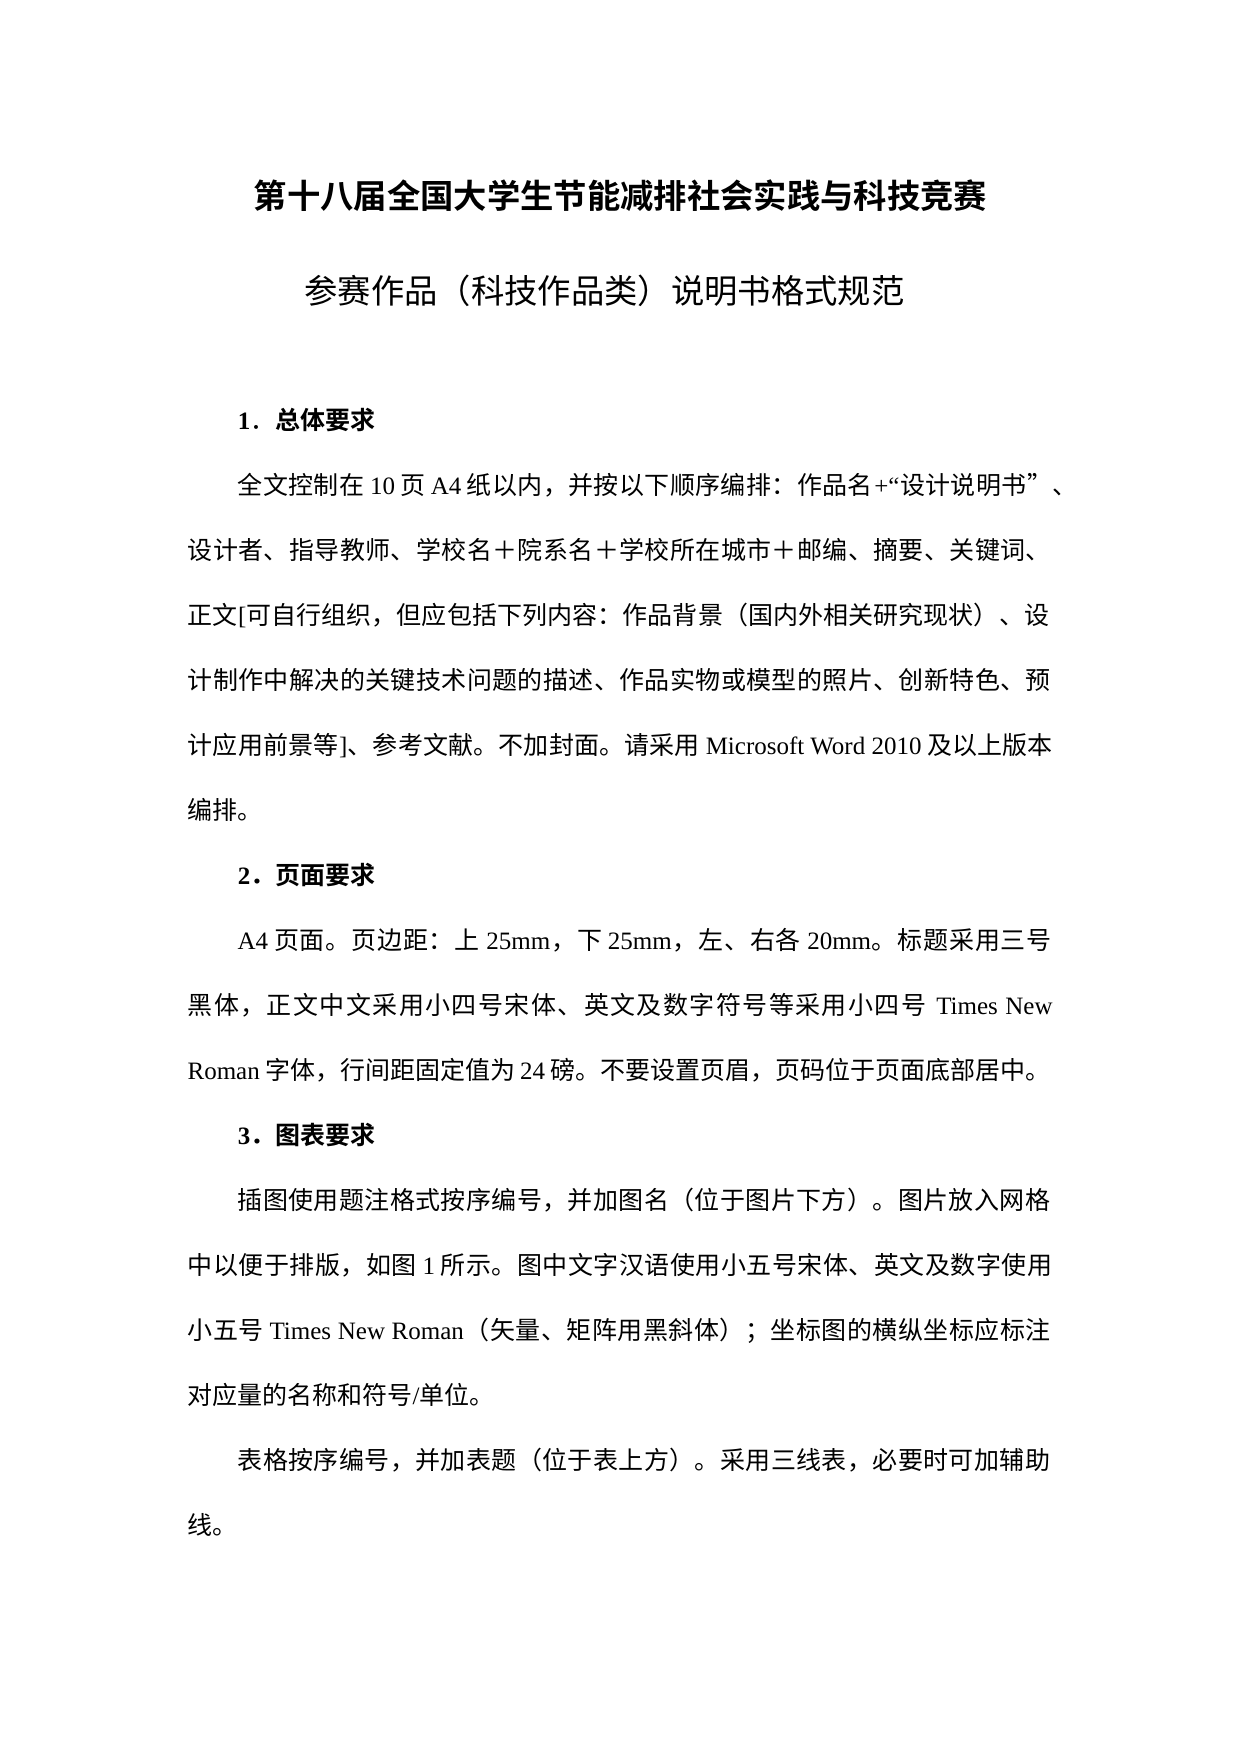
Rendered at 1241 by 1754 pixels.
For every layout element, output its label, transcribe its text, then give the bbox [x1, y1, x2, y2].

text 2．页面要求 [187, 841, 1053, 906]
text A4页面。页边距：上25mm，下25mm，左、右各20mm。标题采用三号黑体，正文中文采用小四号宋体、英文及数字符号等采用小四号Times New Roman字体，行间距固定值为24磅。不要设置页眉，页码位于页面底部居中。 [187, 906, 1053, 1101]
text 1．总体要求 [187, 386, 1053, 451]
text 全文控制在10页A4纸以内，并按以下顺序编排：作品名+“设计说明书”、设计者、指导教师、学校名＋院系名＋学校所在城市＋邮编、摘要、关键词、正文[可自行组织，但应包括下列内容：作品背景（国内外相关研究现状）、设计制作中解决的关键技术问题的描述、作品实物或模型的照片、创新特色、预计应用前景等]、参考文献。不加封面。请采用Microsoft Word 2010及以上版本编排。 [187, 451, 1053, 841]
subtitle 第十八届全国大学生节能减排社会实践与科技竞赛 [187, 162, 1053, 227]
text 插图使用题注格式按序编号，并加图名（位于图片下方）。图片放入网格中以便于排版，如图1所示。图中文字汉语使用小五号宋体、英文及数字使用小五号Times New Roman（矢量、矩阵用黑斜体）；坐标图的横纵坐标应标注对应量的名称和符号/单位。 [187, 1166, 1053, 1426]
text 3．图表要求 [187, 1101, 1053, 1166]
text 表格按序编号，并加表题（位于表上方）。采用三线表，必要时可加辅助线。 [187, 1426, 1053, 1556]
text 参赛作品（科技作品类）说明书格式规范 [187, 256, 1053, 321]
